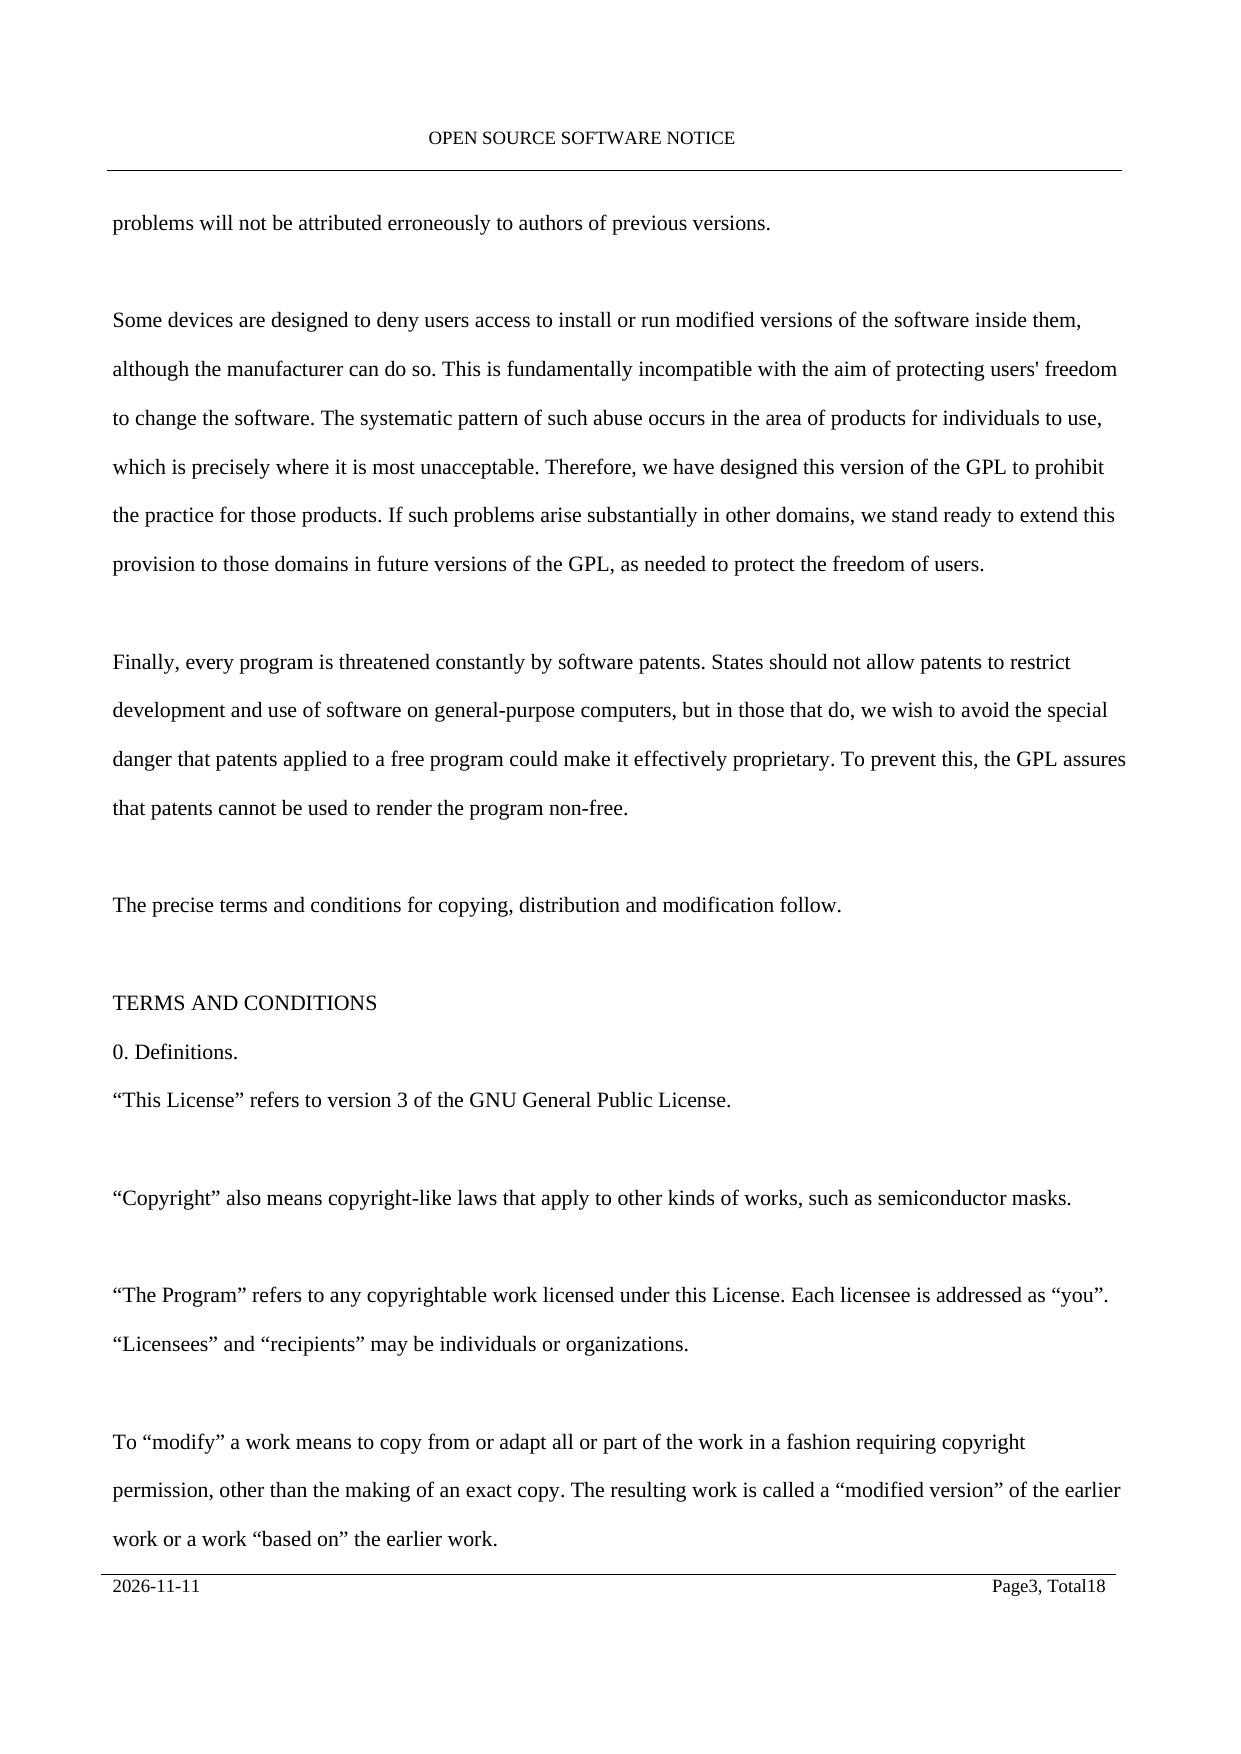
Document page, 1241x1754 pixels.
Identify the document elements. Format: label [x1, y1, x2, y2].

text [112, 206, 1128, 1555]
